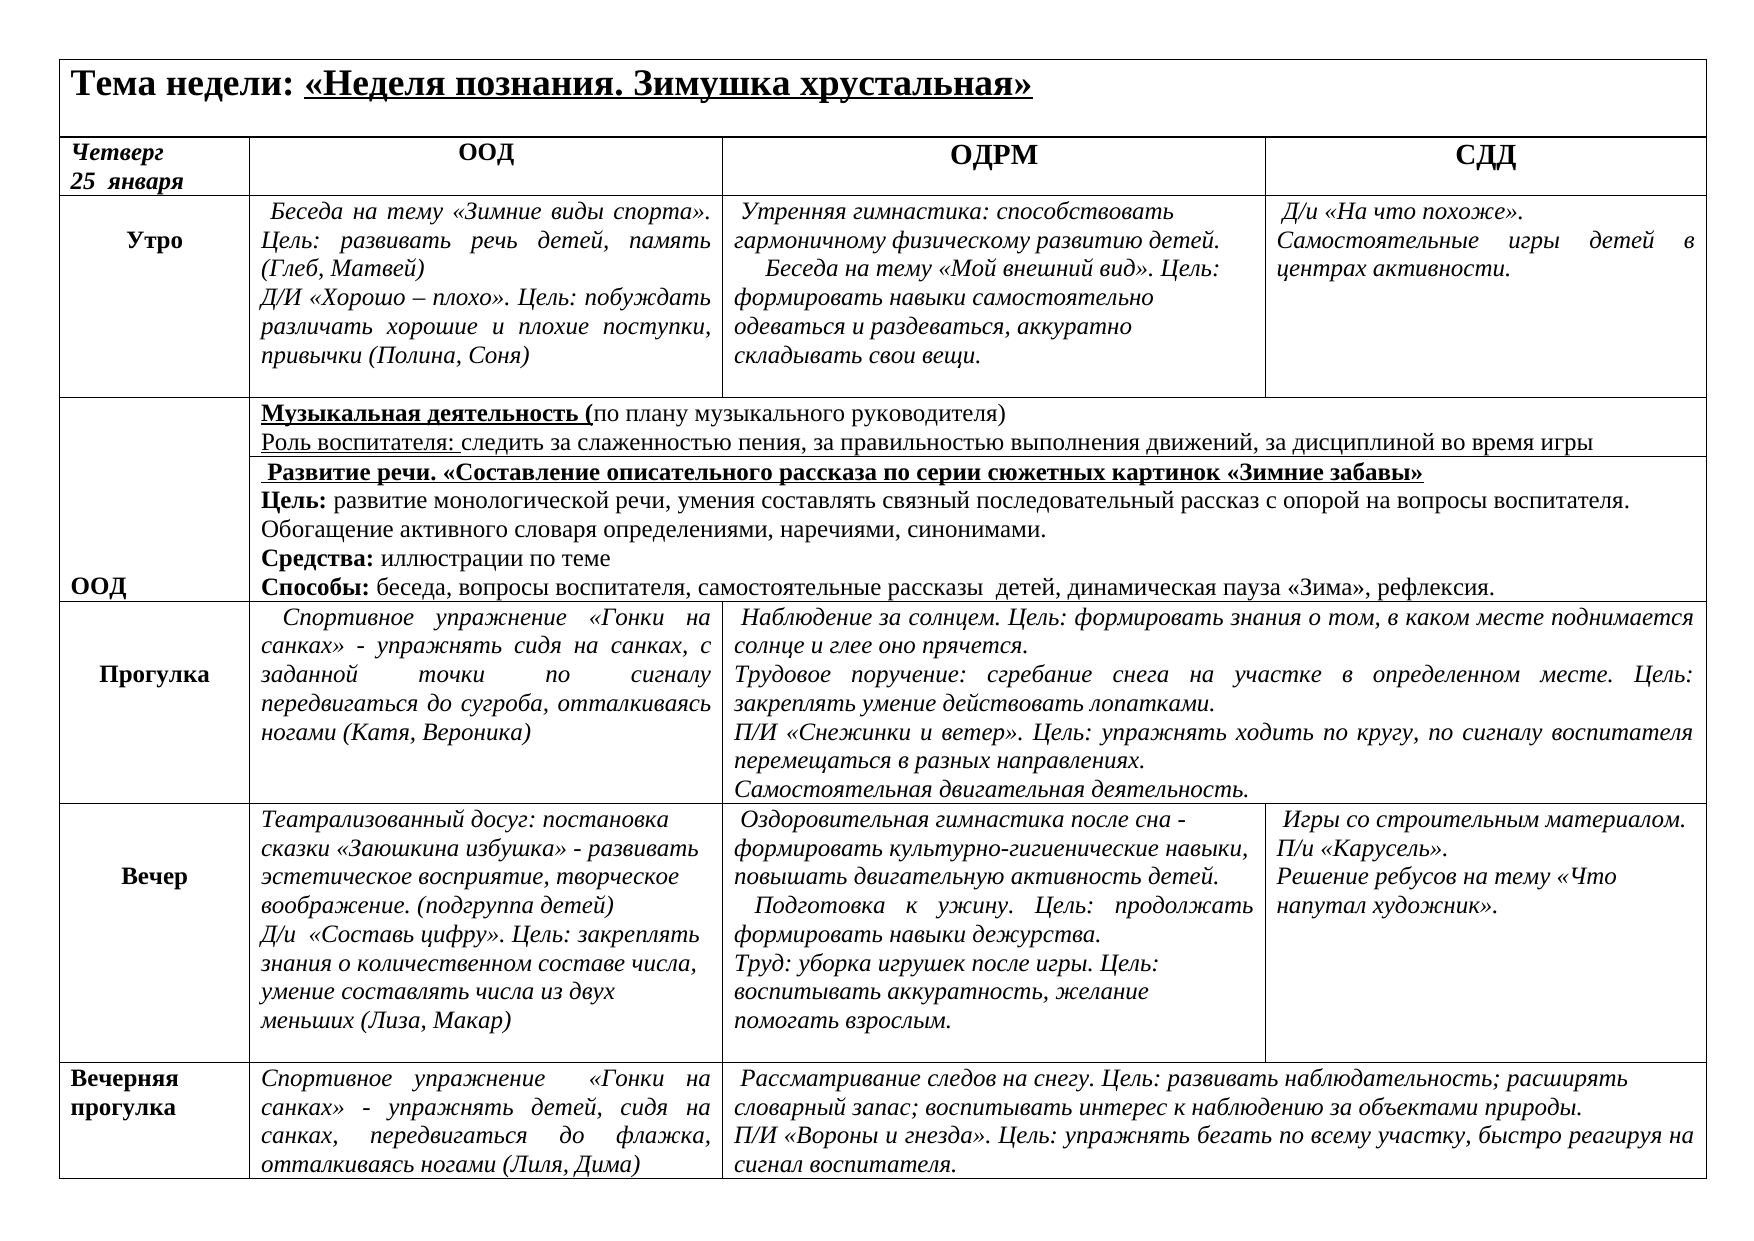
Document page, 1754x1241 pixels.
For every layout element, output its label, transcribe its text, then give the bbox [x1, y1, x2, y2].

table_cell ООД [60, 398, 249, 601]
table_cell Беседа на тему «Зимние виды спорта». Цель: развивать речь детей, память (Глеб, Матвей) Д/И «Хорошо – плохо». Цель: побуждать различать хорошие и плохие поступки, привычки (Полина, Соня) [250, 196, 722, 397]
table_cell Вечер [60, 804, 249, 1062]
table_cell Д/и «На что похоже». Самостоятельные игры детей в центрах активности. [1266, 196, 1706, 397]
table_cell Утренняя гимнастика: способствовать гармоничному физическому развитию детей. Беседа на тему «Мой внешний вид». Цель: формировать навыки самостоятельно одеваться и раздеваться, аккуратно складывать свои вещи. [723, 196, 1265, 397]
table_cell Четверг 25 января [60, 138, 249, 195]
table_cell ООД [250, 138, 722, 195]
table_cell Вечерняя прогулка [60, 1063, 249, 1178]
table_cell Наблюдение за солнцем. Цель: формировать знания о том, в каком месте поднимается солнце и глее оно прячется. Трудовое поручение: сгребание снега на участке в определенном месте. Цель: закреплять умение действовать лопатками. П/И «Снежинки и ветер». Цель: упражнять ходить по кругу, по сигналу воспитателя перемещаться в разных направлениях. Самостоятельная двигательная деятельность. [723, 602, 1706, 803]
table_cell ОДРМ [723, 138, 1265, 195]
table_cell Оздоровительная гимнастика после сна - формировать культурно-гигиенические навыки, повышать двигательную активность детей. Подготовка к ужину. Цель: продолжать формировать навыки дежурства. Труд: уборка игрушек после игры. Цель: воспитывать аккуратность, желание помогать взрослым. [723, 804, 1265, 1062]
table_cell Утро [60, 196, 249, 397]
table_header Тема недели: «Неделя познания. Зимушка хрустальная» [60, 60, 1706, 136]
table_cell Развитие речи. «Составление описательного рассказа по серии сюжетных картинок «Зимние забавы» Цель: развитие монологической речи, умения составлять связный последовательный рассказ с опорой на вопросы воспитателя. Обогащение активного словаря определениями, наречиями, синонимами. Средства: иллюстрации по теме Способы: беседа, вопросы воспитателя, самостоятельные рассказы детей, динамическая пауза «Зима», рефлексия. [250, 457, 1706, 601]
table_cell СДД [1266, 138, 1706, 195]
table_cell Музыкальная деятельность (по плану музыкального руководителя) Роль воспитателя: следить за слаженностью пения, за правильностью выполнения движений, за дисциплиной во время игры [250, 398, 1706, 456]
table_cell Игры со строительным материалом. П/и «Карусель». Решение ребусов на тему «Что напутал художник». [1266, 804, 1706, 1062]
table_cell Театрализованный досуг: постановка сказки «Заюшкина избушка» - развивать эстетическое восприятие, творческое воображение. (подгруппа детей) Д/и «Составь цифру». Цель: закреплять знания о количественном составе числа, умение составлять числа из двух меньших (Лиза, Макар) [250, 804, 722, 1062]
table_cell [250, 1063, 722, 1178]
table_cell Прогулка [60, 602, 249, 803]
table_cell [723, 1063, 1706, 1178]
table_cell Спортивное упражнение «Гонки на санках» - упражнять сидя на санках, с заданной точки по сигналу передвигаться до сугроба, отталкиваясь ногами (Катя, Вероника) [250, 602, 722, 803]
